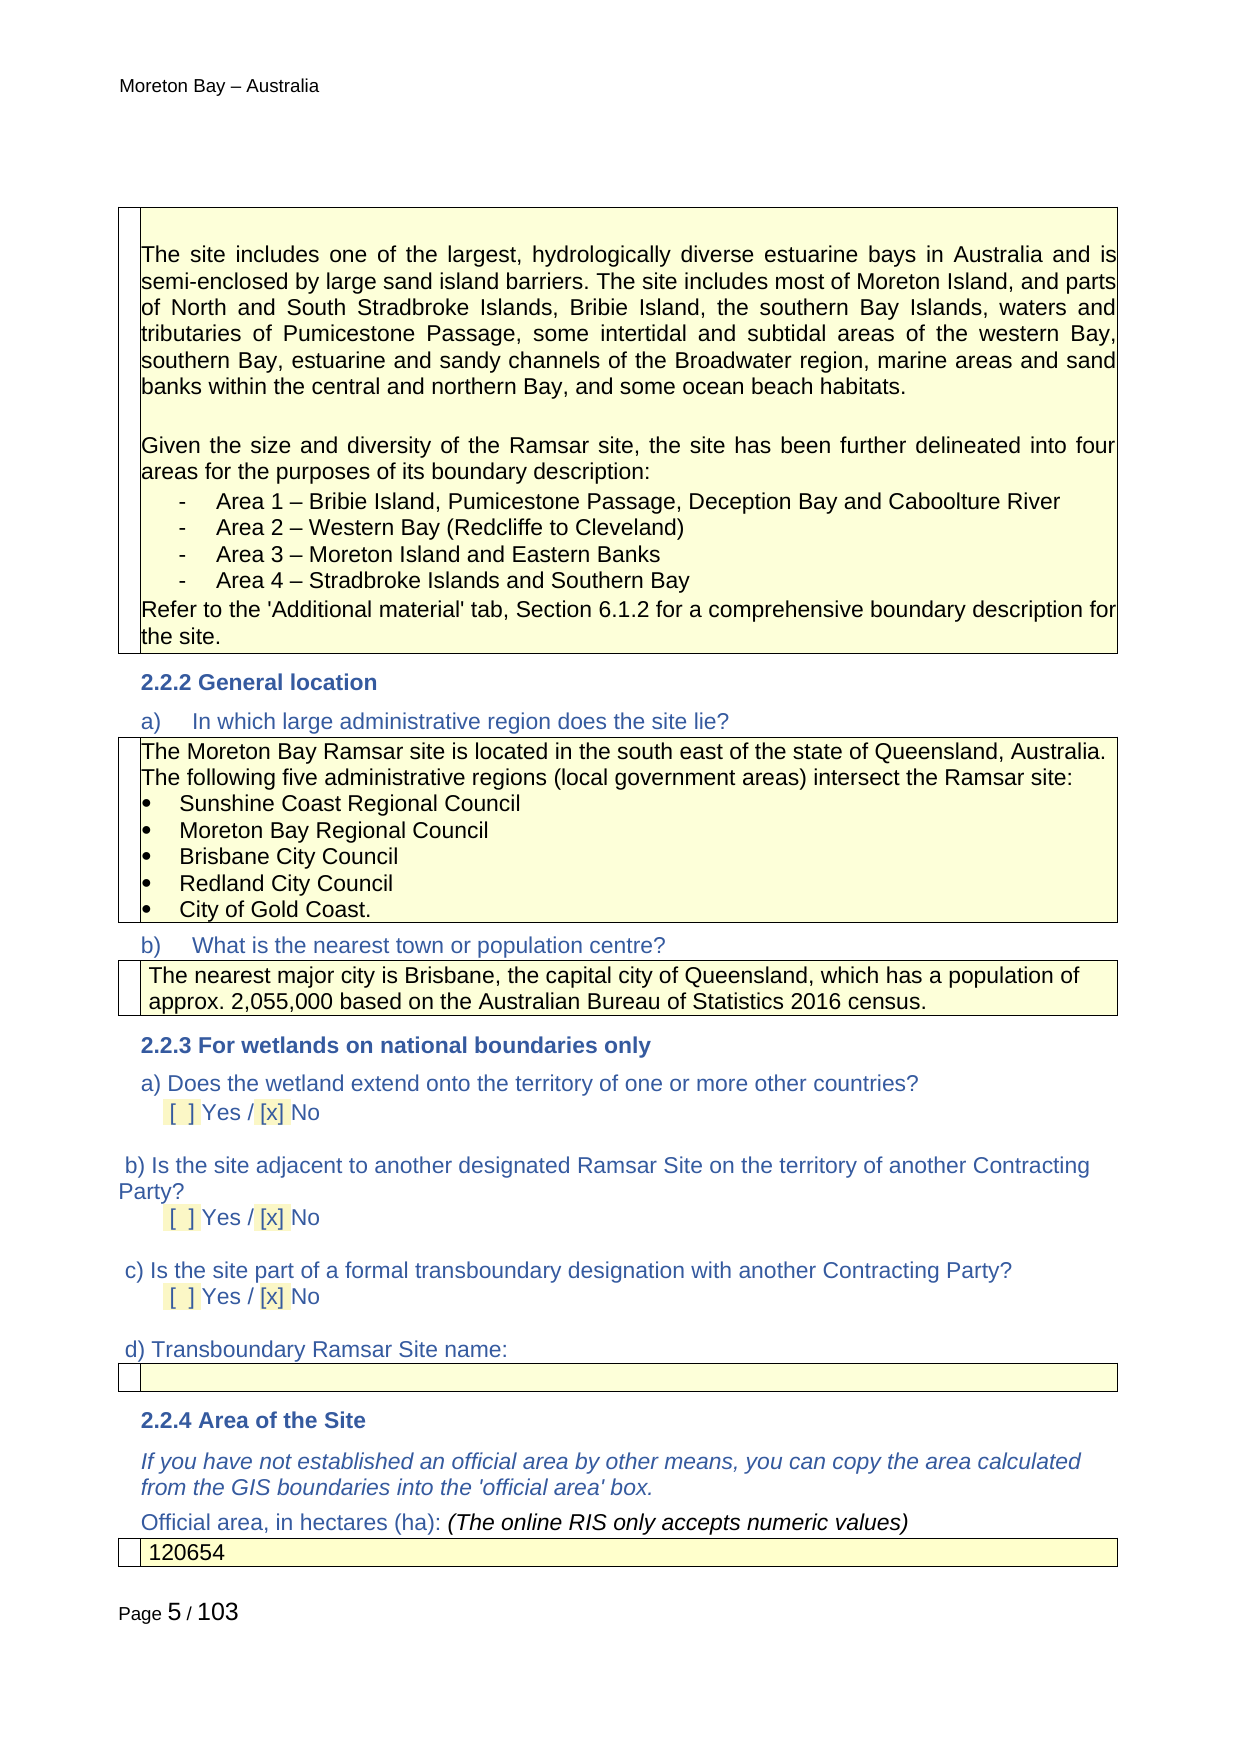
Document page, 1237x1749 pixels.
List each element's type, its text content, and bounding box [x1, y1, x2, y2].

text .d) Transboundary Ramsar Site name: [118, 1336, 1118, 1362]
text [ ] Yes / [x] No [201, 1204, 254, 1231]
text b) What is the nearest town or population centre? [141, 932, 1118, 958]
text a) Does the wetland extend onto the territory of one or more other countries? [141, 1070, 1118, 1097]
text 2.2.4 Area of the Site [141, 1407, 1118, 1434]
table_header The Moreton Bay Ramsar site is located in the south east of the state of Queensland, Australia. The following five administrative regions (local government areas) intersect the Ramsar site: Sunshine Coast Regional Council Moreton Bay Regional Council Brisbane City Council Redland City Council City of Gold Coast. [141, 738, 1117, 922]
text Official area, in hectares (ha): (The online RIS only accepts numeric values) [141, 1509, 1118, 1535]
text [ ] Yes / [x] No [201, 1283, 260, 1310]
table_header [119, 738, 140, 922]
text [ ] Yes / [x] No [291, 1099, 1118, 1125]
table_header [119, 1539, 140, 1566]
table_header The nearest major city is Brisbane, the capital city of Queensland, which has a population of approx. 2,055,000 based on the Australian Bureau of Statistics 2016 census. [141, 961, 1117, 1015]
text [ ] Yes / [x] No [291, 1283, 1118, 1310]
table_header [119, 208, 140, 653]
table_header [119, 1364, 140, 1391]
text .c) Is the site part of a formal transboundary designation with another Contracting Party? [118, 1257, 1118, 1283]
text If you have not established an official area by other means, you can copy the area calculated from the GIS boundaries into the 'official area' box. [141, 1448, 1118, 1501]
text a) In which large administrative region does the site lie? [141, 708, 1118, 734]
table_header [141, 1364, 1117, 1391]
text 2.2.2 General location [141, 669, 1118, 696]
text [ ] Yes / [x] No [291, 1204, 1118, 1231]
table_header 120654 [141, 1539, 1117, 1566]
text [ ] Yes / [x] No [201, 1099, 254, 1125]
table_header [119, 961, 140, 1015]
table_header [141, 208, 1117, 653]
text .b) Is the site adjacent to another designated Ramsar Site on the territory of another Contracting Party? [118, 1152, 1118, 1204]
text 2.2.3 For wetlands on national boundaries only [141, 1032, 1118, 1058]
